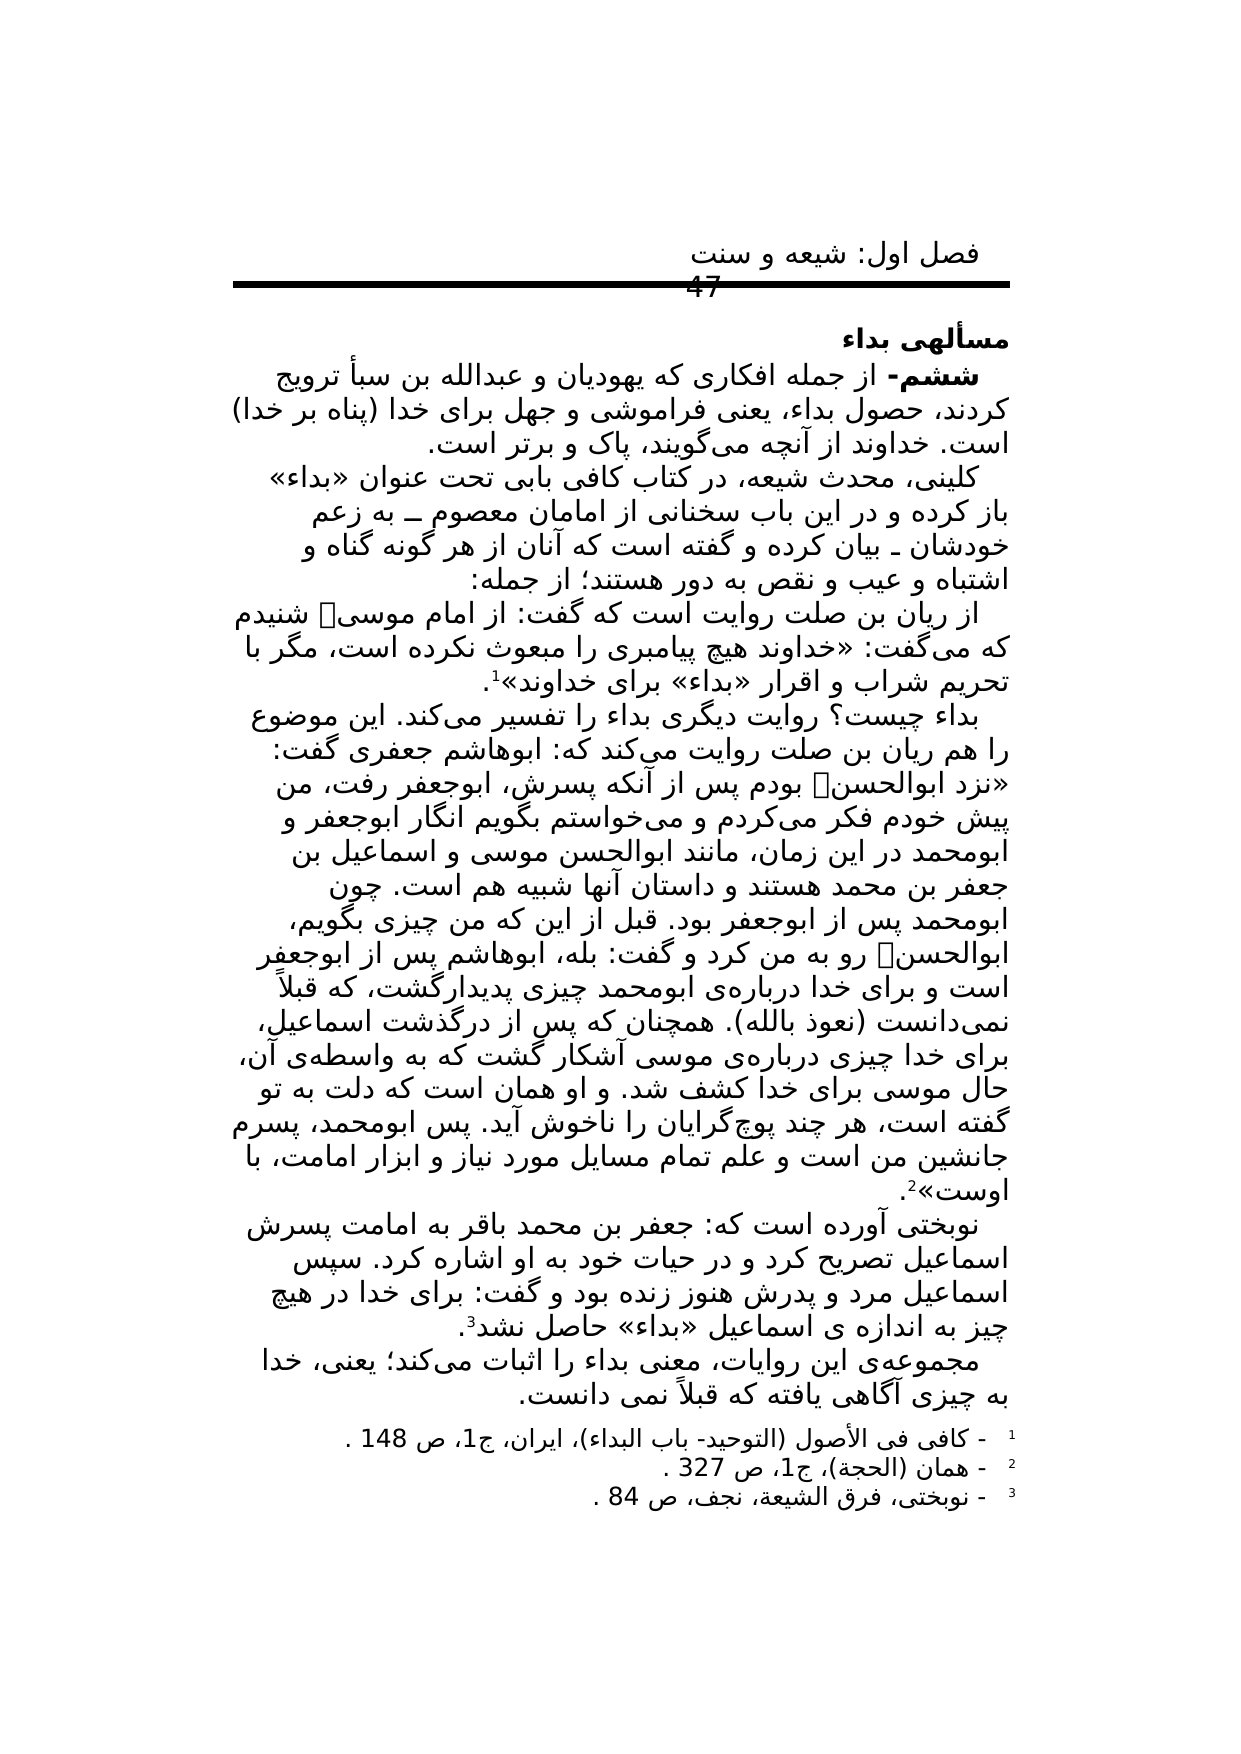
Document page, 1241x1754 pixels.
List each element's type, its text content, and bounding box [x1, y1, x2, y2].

text کلینی، محدث شیعه، در کتاب کافی بابی تحت عنوان «بداء» باز کرده و در این باب سخنانی از امامان معصوم ــ به زعم خودشان ـ بیان کرده و گفته است که آنان از هر گونه گناه و اشتباه و عیب و نقص به دور هستند؛ از جمله: [230, 461, 1010, 596]
text ششم- از جمله افکاری که یهودیان و عبدالله بن سبأ ترویج کردند، حصول بداء، یعنی فراموشی و جهل برای خدا (پناه بر خدا) است. خداوند از آنچه می‌گویند، پاک و برتر است. [230, 359, 1010, 461]
text بداء چیست؟ روایت دیگری بداء را تفسیر می‌کند. این موضوع را هم ریان بن صلت روایت می‌کند که: ابوهاشم جعفری گفت: «نزد ابوالحسن بودم پس از آنکه پسرش، ابوجعفر رفت، من پیش خودم فکر می‌کردم و می‌خواستم بگویم انگار ابوجعفر و ابومحمد در این زمان، مانند ابوالحسن موسی و اسماعیل بن جعفر بن محمد هستند و داستان آنها شبیه هم است. چون ابومحمد پس از ابوجعفر بود. قبل از این که من چیزی بگویم، ابوالحسن رو به من کرد و گفت: بله، ابوهاشم پس از ابوجعفر است و برای خدا درباره‌ی ابومحمد چیزی پدیدارگشت، که قبلاً نمی‌دانست (نعوذ بالله). همچنان که پس از درگذشت اسماعیل، برای خدا چیزی درباره‌ی موسی آشکار گشت که به واسطه‌ی آن، حال موسی برای خدا کشف شد. و او همان است که دلت به تو گفته است، هر چند پوچ‌گرایان را ناخوش آید. پس ابومحمد، پسرم جانشین من است و علم تمام مسایل مورد نیاز و ابزار امامت، با اوست». [230, 698, 1010, 1208]
text مجموعه‌ی این روایات، معنی بداء را اثبات می‌کند؛ یعنی، خدا به چیزی آگاهی یافته که قبلاً نمی دانست. [230, 1343, 1010, 1411]
text از ریان بن صلت روایت است که گفت: از امام موسی شنیدم که می‌گفت: «خداوند هیچ پیامبری را مبعوث نکرده است، مگر با تحریم شراب و اقرار «بداء» برای خداوند». [230, 596, 1010, 698]
text مسأله‏ی بداء [230, 323, 1010, 354]
text نوبختی آورده است که: جعفر بن محمد باقر به امامت پسرش اسماعیل تصریح کرد و در حیات خود به او اشاره کرد. سپس اسماعیل مرد و پدرش هنوز زنده بود و گفت: برای خدا در هیچ چیز به اندازه ی اسماعیل «بداء» حاصل نشد. [230, 1208, 1010, 1343]
